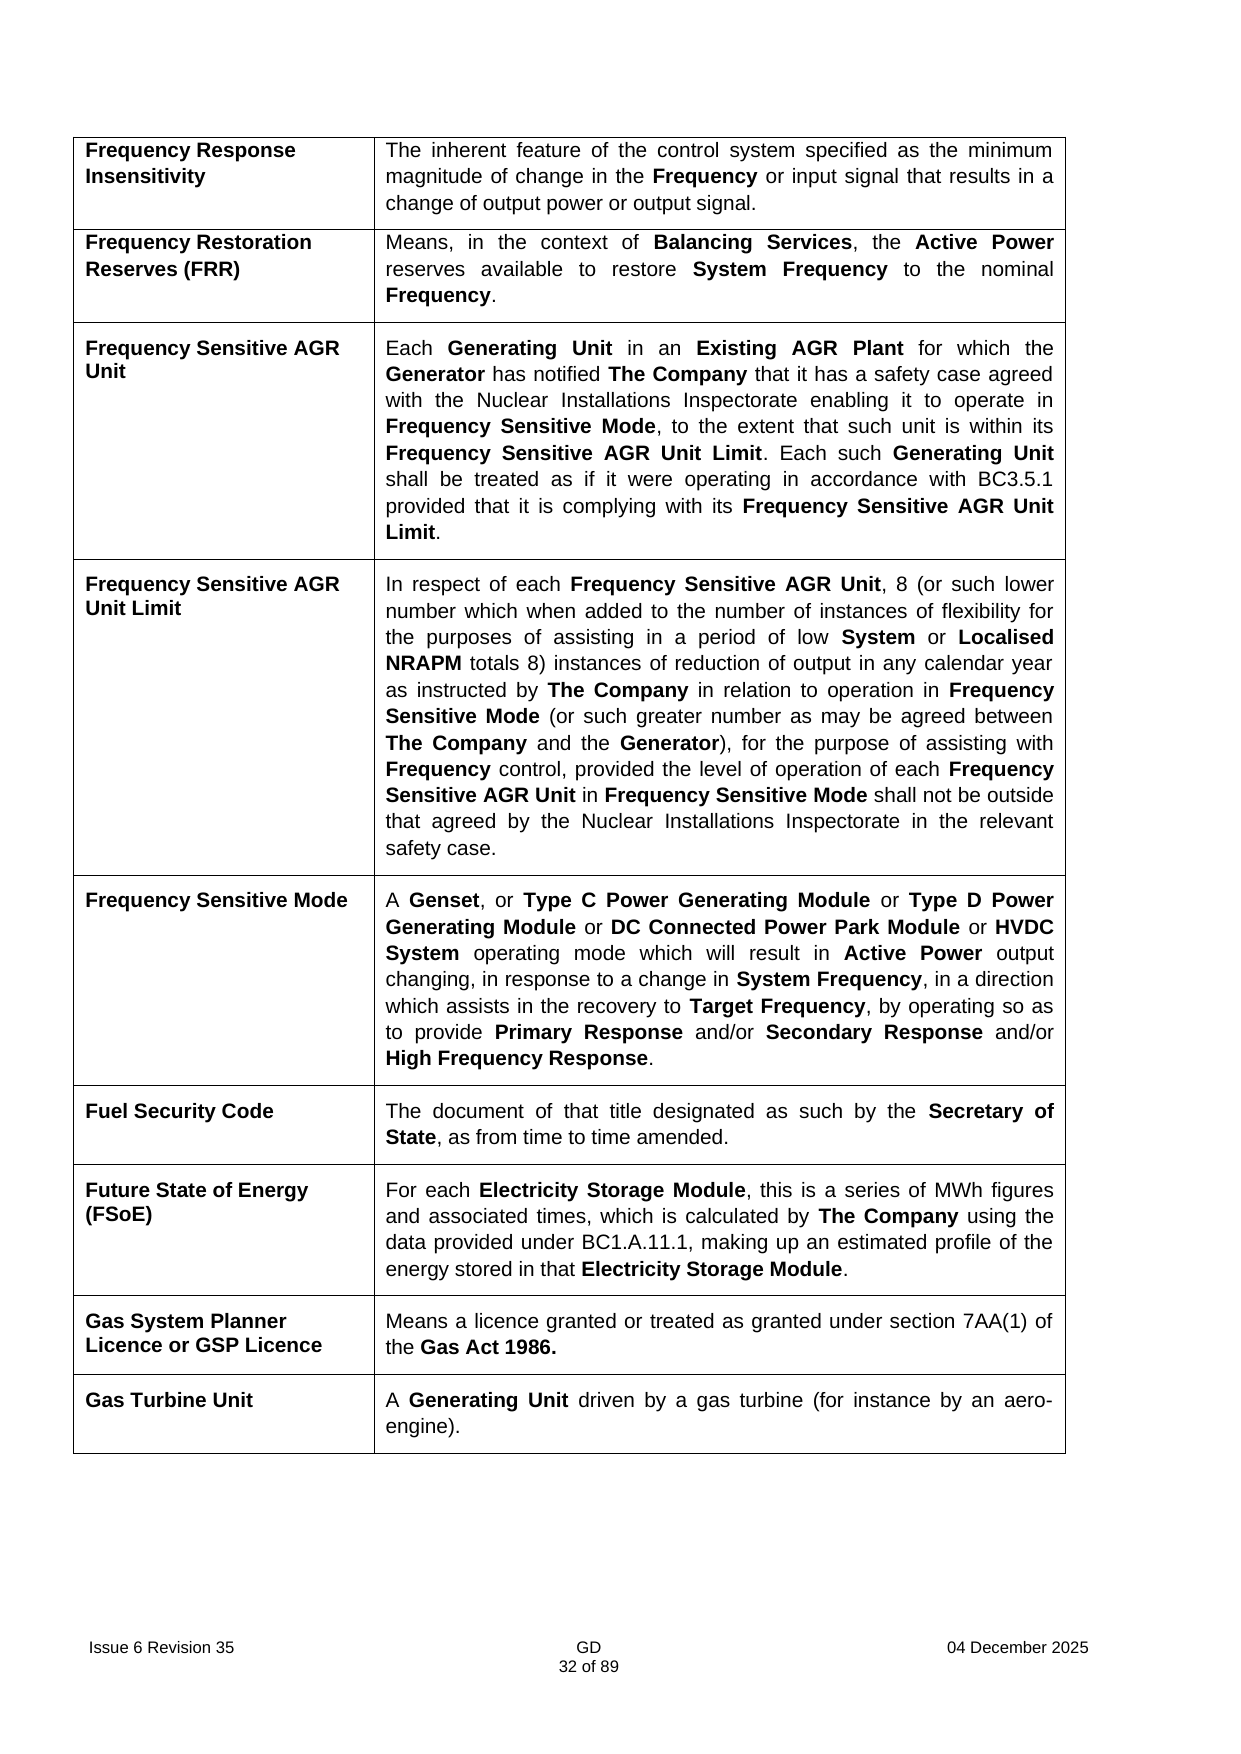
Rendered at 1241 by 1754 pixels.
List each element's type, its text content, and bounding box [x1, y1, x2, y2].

table_cell Frequency Sensitive AGR Unit Limit [74, 560, 374, 874]
table_cell Frequency Sensitive Mode [74, 876, 374, 1085]
table_cell Frequency Sensitive AGR Unit [74, 323, 374, 559]
table_cell Frequency Response Insensitivity [74, 138, 374, 229]
table_cell Future State of Energy (FSoE) [74, 1165, 374, 1295]
table_cell In respect of each Frequency Sensitive AGR Unit, 8 (or such lower number which when added to the number of instances of flexibility for the purposes of assisting in a period of low System or Localised NRAPM totals 8) instances of reduction of output in any calendar year as instructed by The Company in relation to operation in Frequency Sensitive Mode (or such greater number as may be agreed between The Company and the Generator), for the purpose of assisting with Frequency control, provided the level of operation of each Frequency Sensitive AGR Unit in Frequency Sensitive Mode shall not be outside that agreed by the Nuclear Installations Inspectorate in the relevant safety case. [375, 560, 1065, 874]
table_cell For each Electricity Storage Module, this is a series of MWh figures and associated times, which is calculated by The Company using the data provided under BC1.A.11.1, making up an estimated profile of the energy stored in that Electricity Storage Module. [375, 1165, 1065, 1295]
table_cell A Generating Unit driven by a gas turbine (for instance by an aero-engine). [375, 1375, 1065, 1453]
table_cell Means, in the context of Balancing Services, the Active Power reserves available to restore System Frequency to the nominal Frequency. [375, 230, 1065, 322]
table_cell The document of that title designated as such by the Secretary of State, as from time to time amended. [375, 1086, 1065, 1164]
table_cell Means a licence granted or treated as granted under section 7AA(1) of the Gas Act 1986. [375, 1296, 1065, 1374]
table_cell Gas System Planner Licence or GSP Licence [74, 1296, 374, 1374]
table_cell Fuel Security Code [74, 1086, 374, 1164]
table_cell A Genset, or Type C Power Generating Module or Type D Power Generating Module or DC Connected Power Park Module or HVDC System operating mode which will result in Active Power output changing, in response to a change in System Frequency, in a direction which assists in the recovery to Target Frequency, by operating so as to provide Primary Response and/or Secondary Response and/or High Frequency Response. [375, 876, 1065, 1085]
table_cell The inherent feature of the control system specified as the minimum magnitude of change in the Frequency or input signal that results in a change of output power or output signal. [375, 138, 1065, 229]
table_cell Gas Turbine Unit [74, 1375, 374, 1453]
table_cell Frequency Restoration Reserves (FRR) [74, 230, 374, 322]
table_cell Each Generating Unit in an Existing AGR Plant for which the Generator has notified The Company that it has a safety case agreed with the Nuclear Installations Inspectorate enabling it to operate in Frequency Sensitive Mode, to the extent that such unit is within its Frequency Sensitive AGR Unit Limit. Each such Generating Unit shall be treated as if it were operating in accordance with BC3.5.1 provided that it is complying with its Frequency Sensitive AGR Unit Limit. [375, 323, 1065, 559]
